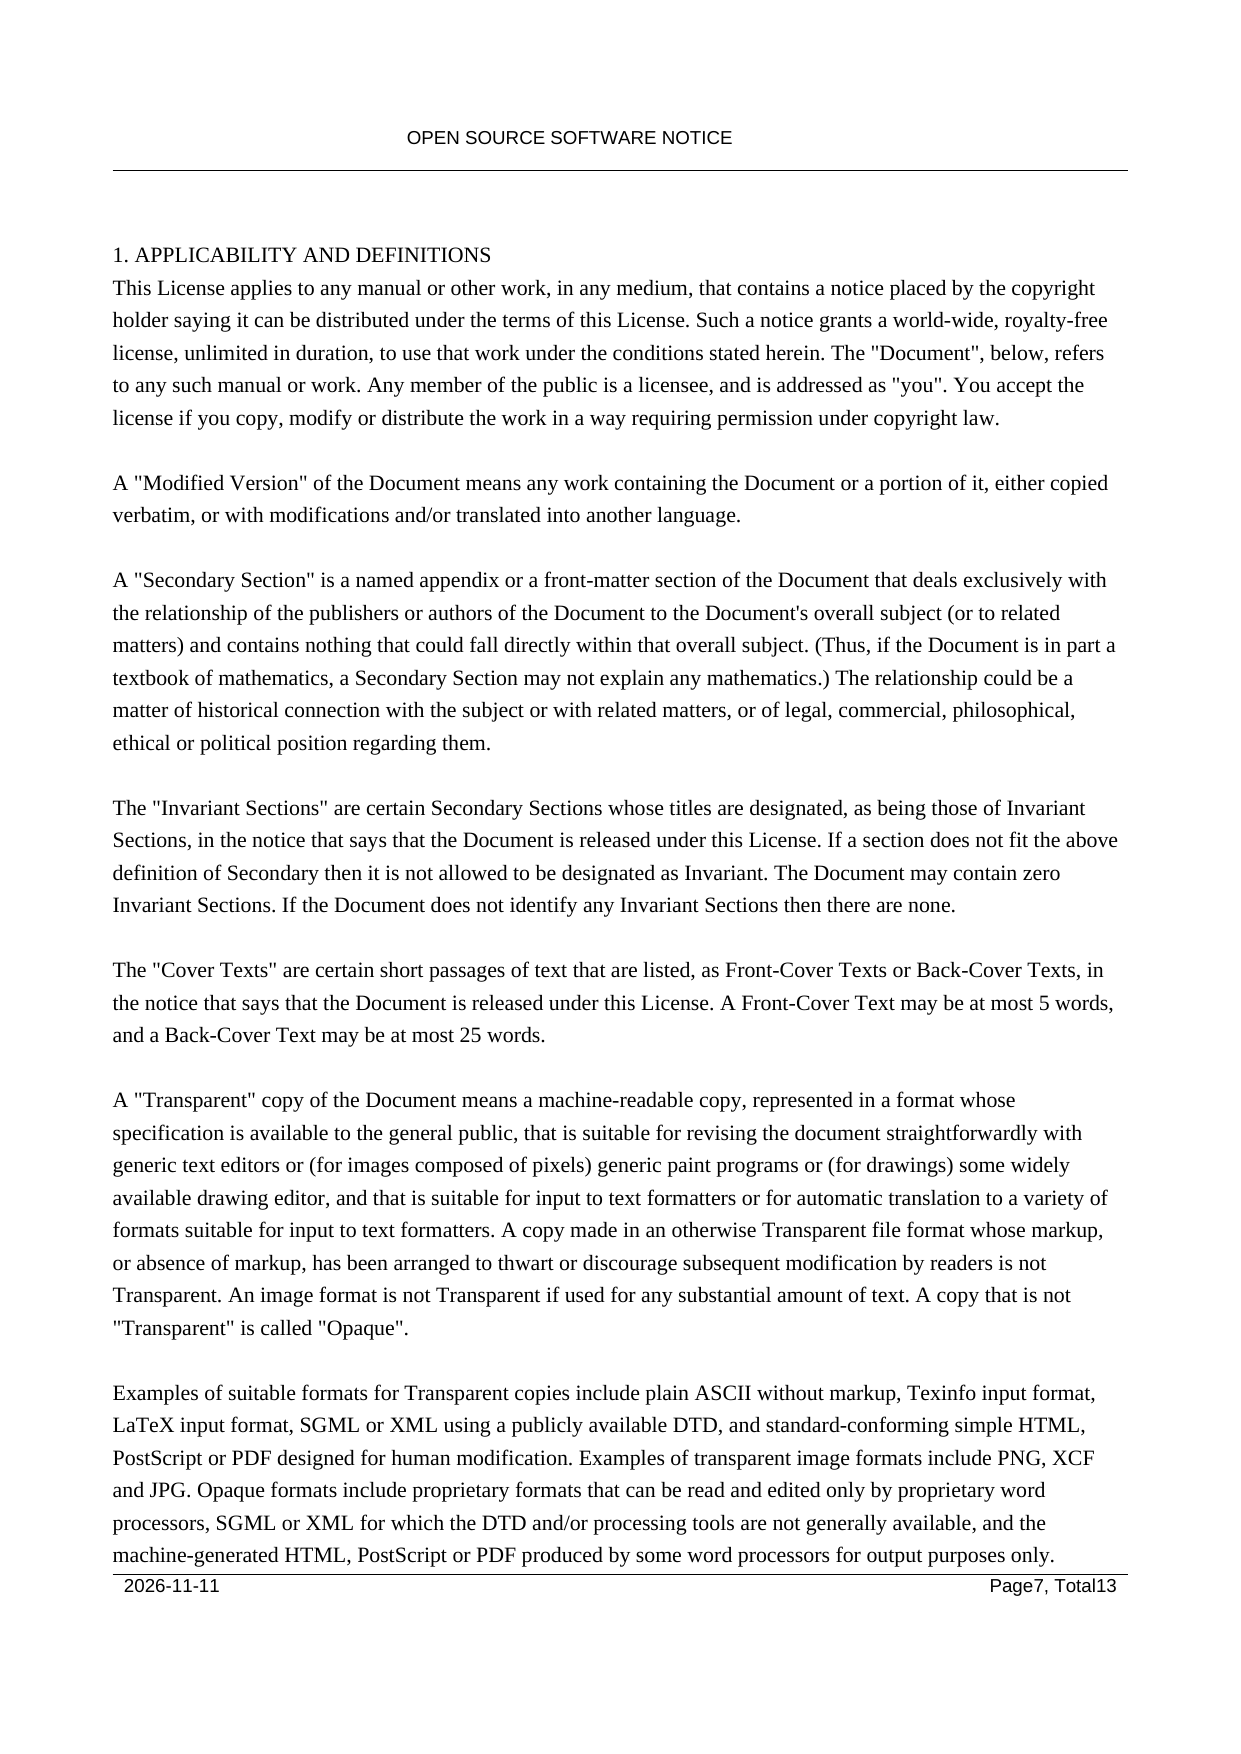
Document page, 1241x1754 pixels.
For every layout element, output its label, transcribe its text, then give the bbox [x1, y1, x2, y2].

text This License applies to any manual or other work, in any medium, that contains a notice placed by the copyright holder saying it can be distributed under the terms of this License. Such a notice grants a world-wide, royalty-free license, unlimited in duration, to use that work under the conditions stated herein. The "Document", below, refers to any such manual or work. Any member of the public is a licensee, and is addressed as "you". You accept the license if you copy, modify or distribute the work in a way requiring permission under copyright law. [112, 271, 1128, 434]
text 1. APPLICABILITY AND DEFINITIONS [112, 239, 1128, 271]
text The "Cover Texts" are certain short passages of text that are listed, as Front-Cover Texts or Back-Cover Texts, in the notice that says that the Document is released under this License. A Front-Cover Text may be at most 5 words, and a Back-Cover Text may be at most 25 words. [112, 954, 1128, 1051]
text A "Secondary Section" is a named appendix or a front-matter section of the Document that deals exclusively with the relationship of the publishers or authors of the Document to the Document's overall subject (or to related matters) and contains nothing that could fall directly within that overall subject. (Thus, if the Document is in part a textbook of mathematics, a Secondary Section may not explain any mathematics.) The relationship could be a matter of historical connection with the subject or with related matters, or of legal, commercial, philosophical, ethical or political position regarding them. [112, 564, 1128, 759]
text The "Invariant Sections" are certain Secondary Sections whose titles are designated, as being those of Invariant Sections, in the notice that says that the Document is released under this License. If a section does not fit the above definition of Secondary then it is not allowed to be designated as Invariant. The Document may contain zero Invariant Sections. If the Document does not identify any Invariant Sections then there are none. [112, 791, 1128, 921]
text A "Modified Version" of the Document means any work containing the Document or a portion of it, either copied verbatim, or with modifications and/or translated into another language. [112, 466, 1128, 531]
text Examples of suitable formats for Transparent copies include plain ASCII without markup, Texinfo input format, LaTeX input format, SGML or XML using a publicly available DTD, and standard-conforming simple HTML, PostScript or PDF designed for human modification. Examples of transparent image formats include PNG, XCF and JPG. Opaque formats include proprietary formats that can be read and edited only by proprietary word processors, SGML or XML for which the DTD and/or processing tools are not generally available, and the machine-generated HTML, PostScript or PDF produced by some word processors for output purposes only. [112, 1376, 1128, 1571]
text A "Transparent" copy of the Document means a machine-readable copy, represented in a format whose specification is available to the general public, that is suitable for revising the document straightforwardly with generic text editors or (for images composed of pixels) generic paint programs or (for drawings) some widely available drawing editor, and that is suitable for input to text formatters or for automatic translation to a variety of formats suitable for input to text formatters. A copy made in an otherwise Transparent file format whose markup, or absence of markup, has been arranged to thwart or discourage subsequent modification by readers is not Transparent. An image format is not Transparent if used for any substantial amount of text. A copy that is not "Transparent" is called "Opaque". [112, 1084, 1128, 1344]
